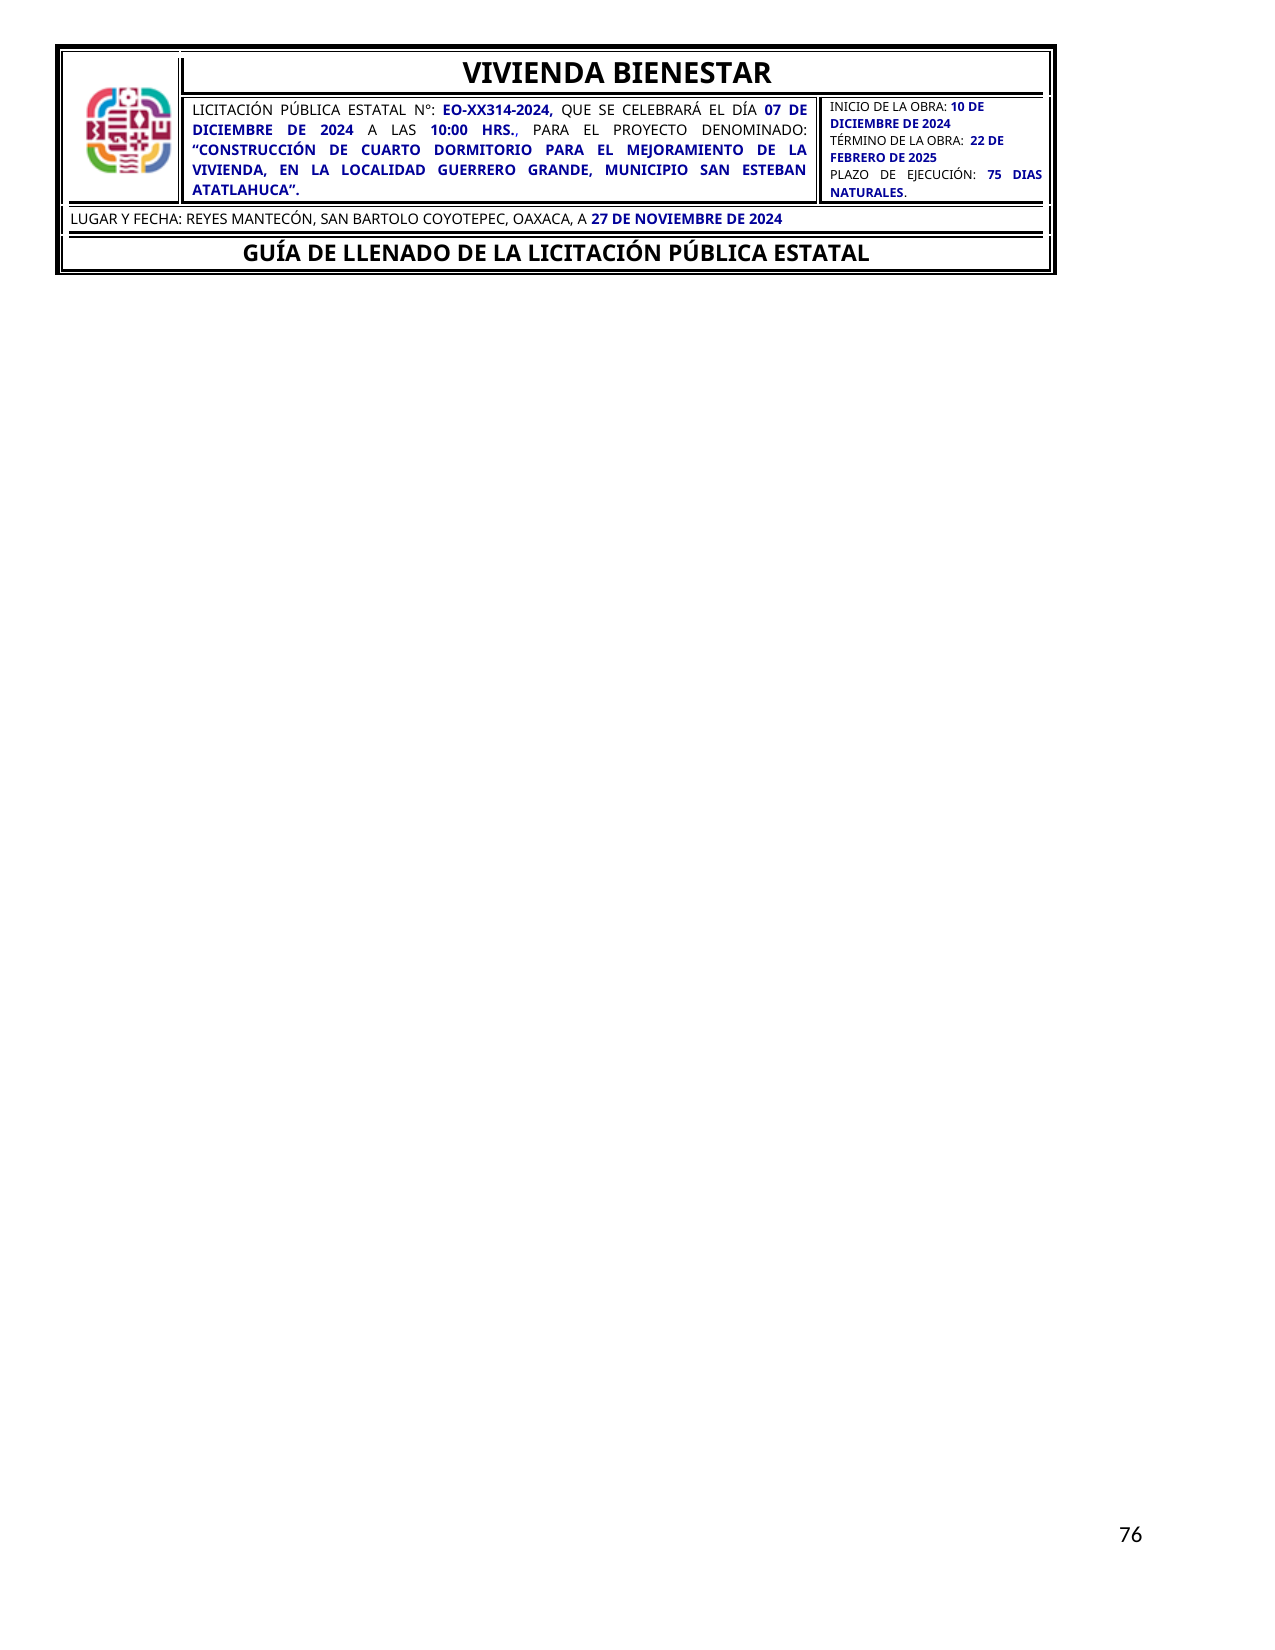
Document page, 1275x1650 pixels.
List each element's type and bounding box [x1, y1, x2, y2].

picture [75, 79, 178, 179]
